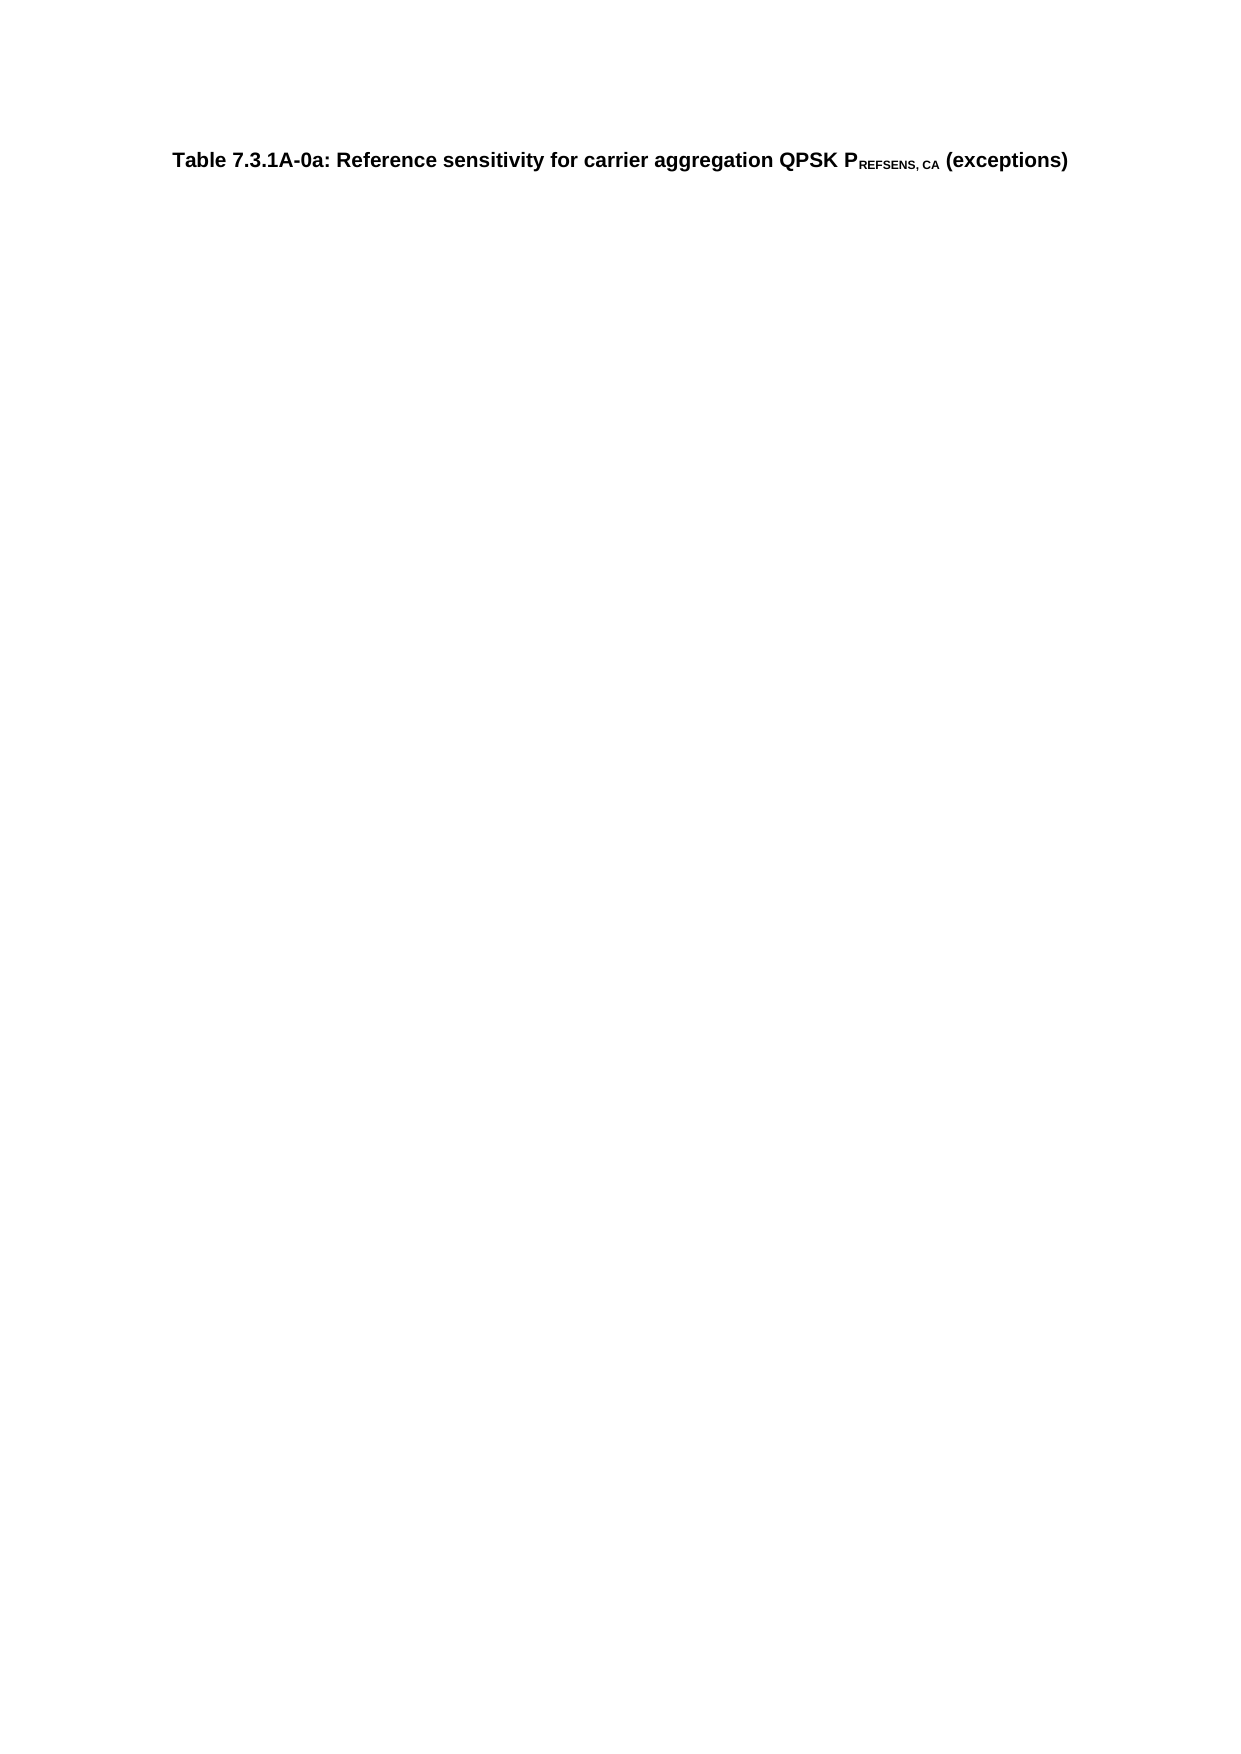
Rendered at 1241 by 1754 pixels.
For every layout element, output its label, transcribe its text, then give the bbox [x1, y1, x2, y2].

text Table 7.3.1A-0a: Reference sensitivity for carrier aggregation QPSK , CA (exceptions) [118, 148, 1122, 172]
